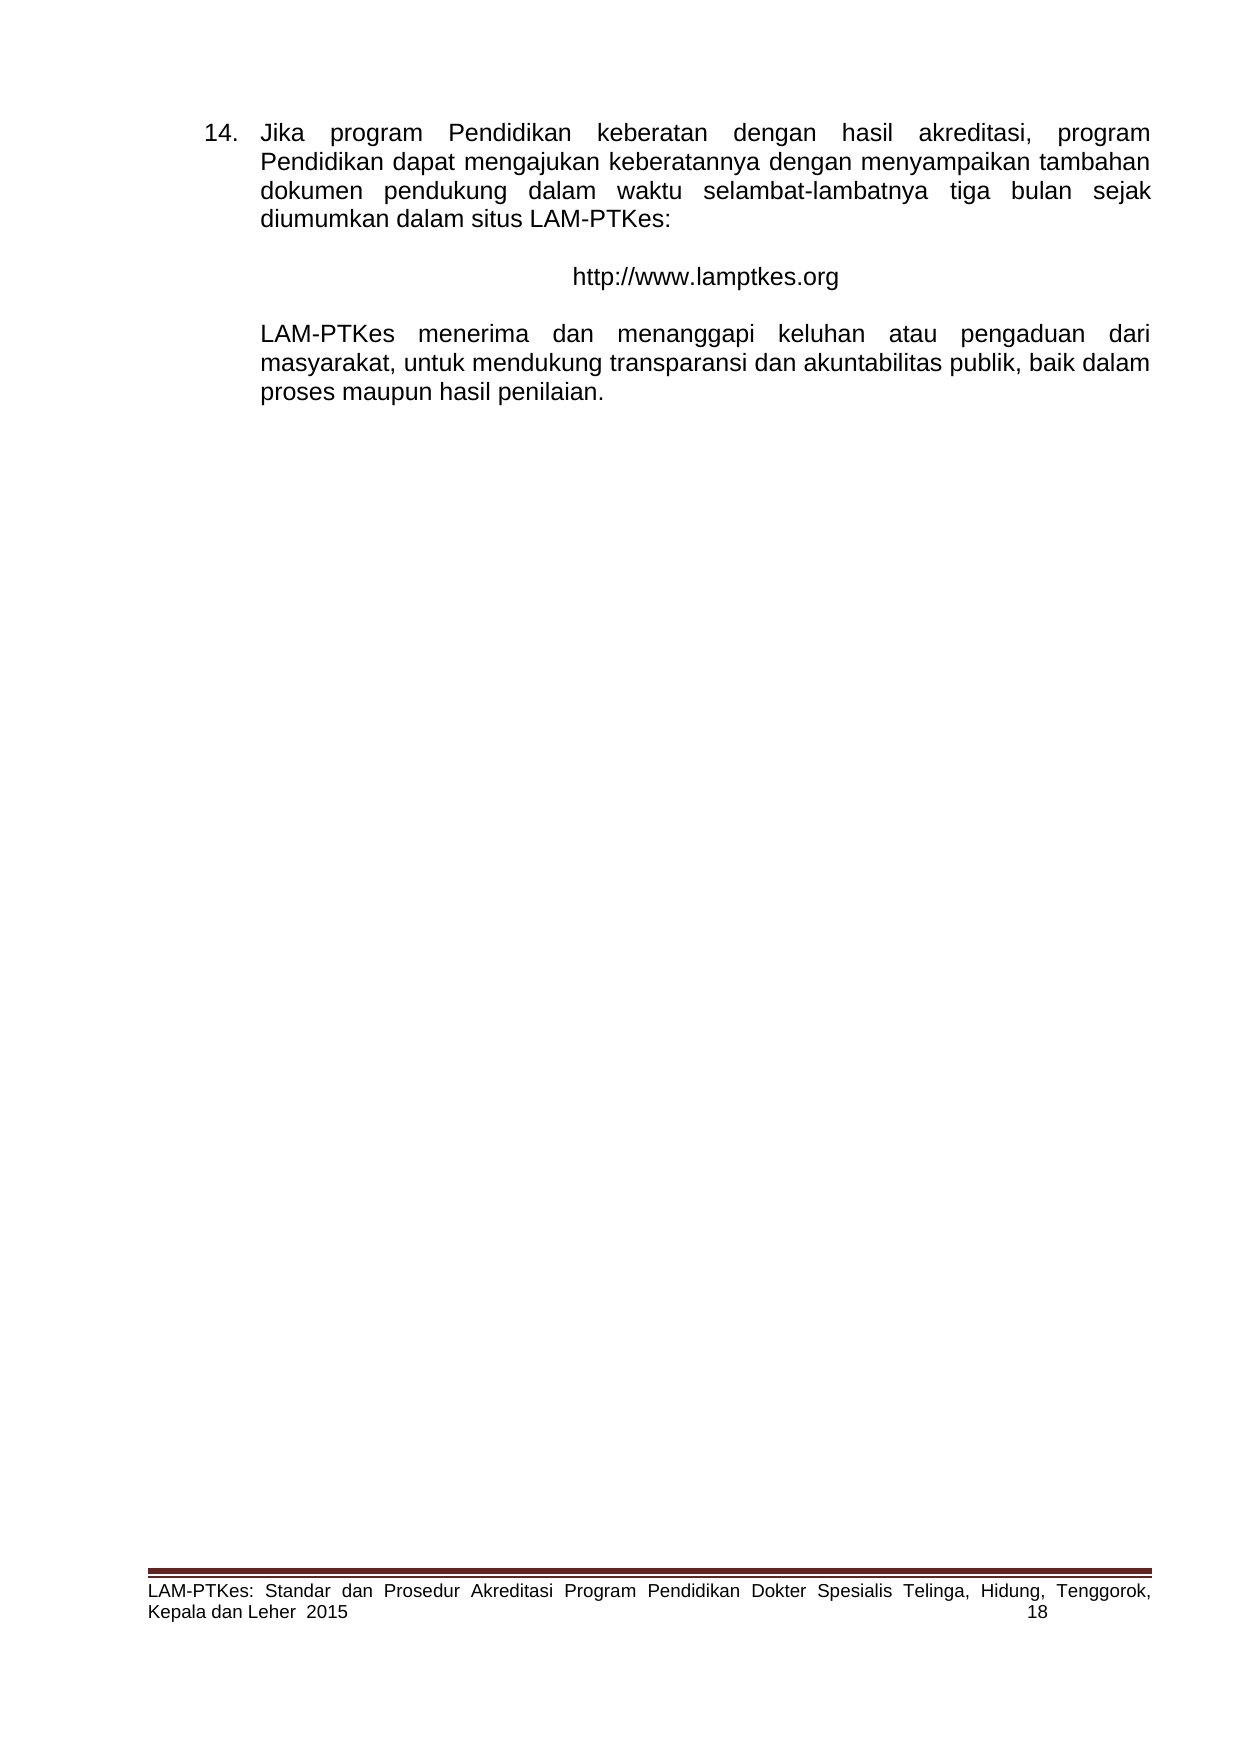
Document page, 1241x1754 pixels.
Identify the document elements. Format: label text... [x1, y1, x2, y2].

list Jika program Pendidikan keberatan dengan hasil akreditasi, program Pendidikan dapat mengajukan keberatannya dengan menyampaikan tambahan dokumen pendukung dalam waktu selambat-lambatnya tiga bulan sejak diumumkan dalam situs LAM-PTKes: [204, 118, 1152, 233]
text http://www.lamptkes.org [260, 262, 1152, 291]
text LAM-PTKes menerima dan menanggapi keluhan atau pengaduan dari masyarakat, untuk mendukung transparansi dan akuntabilitas publik, baik dalam proses maupun hasil penilaian. [260, 319, 1152, 406]
